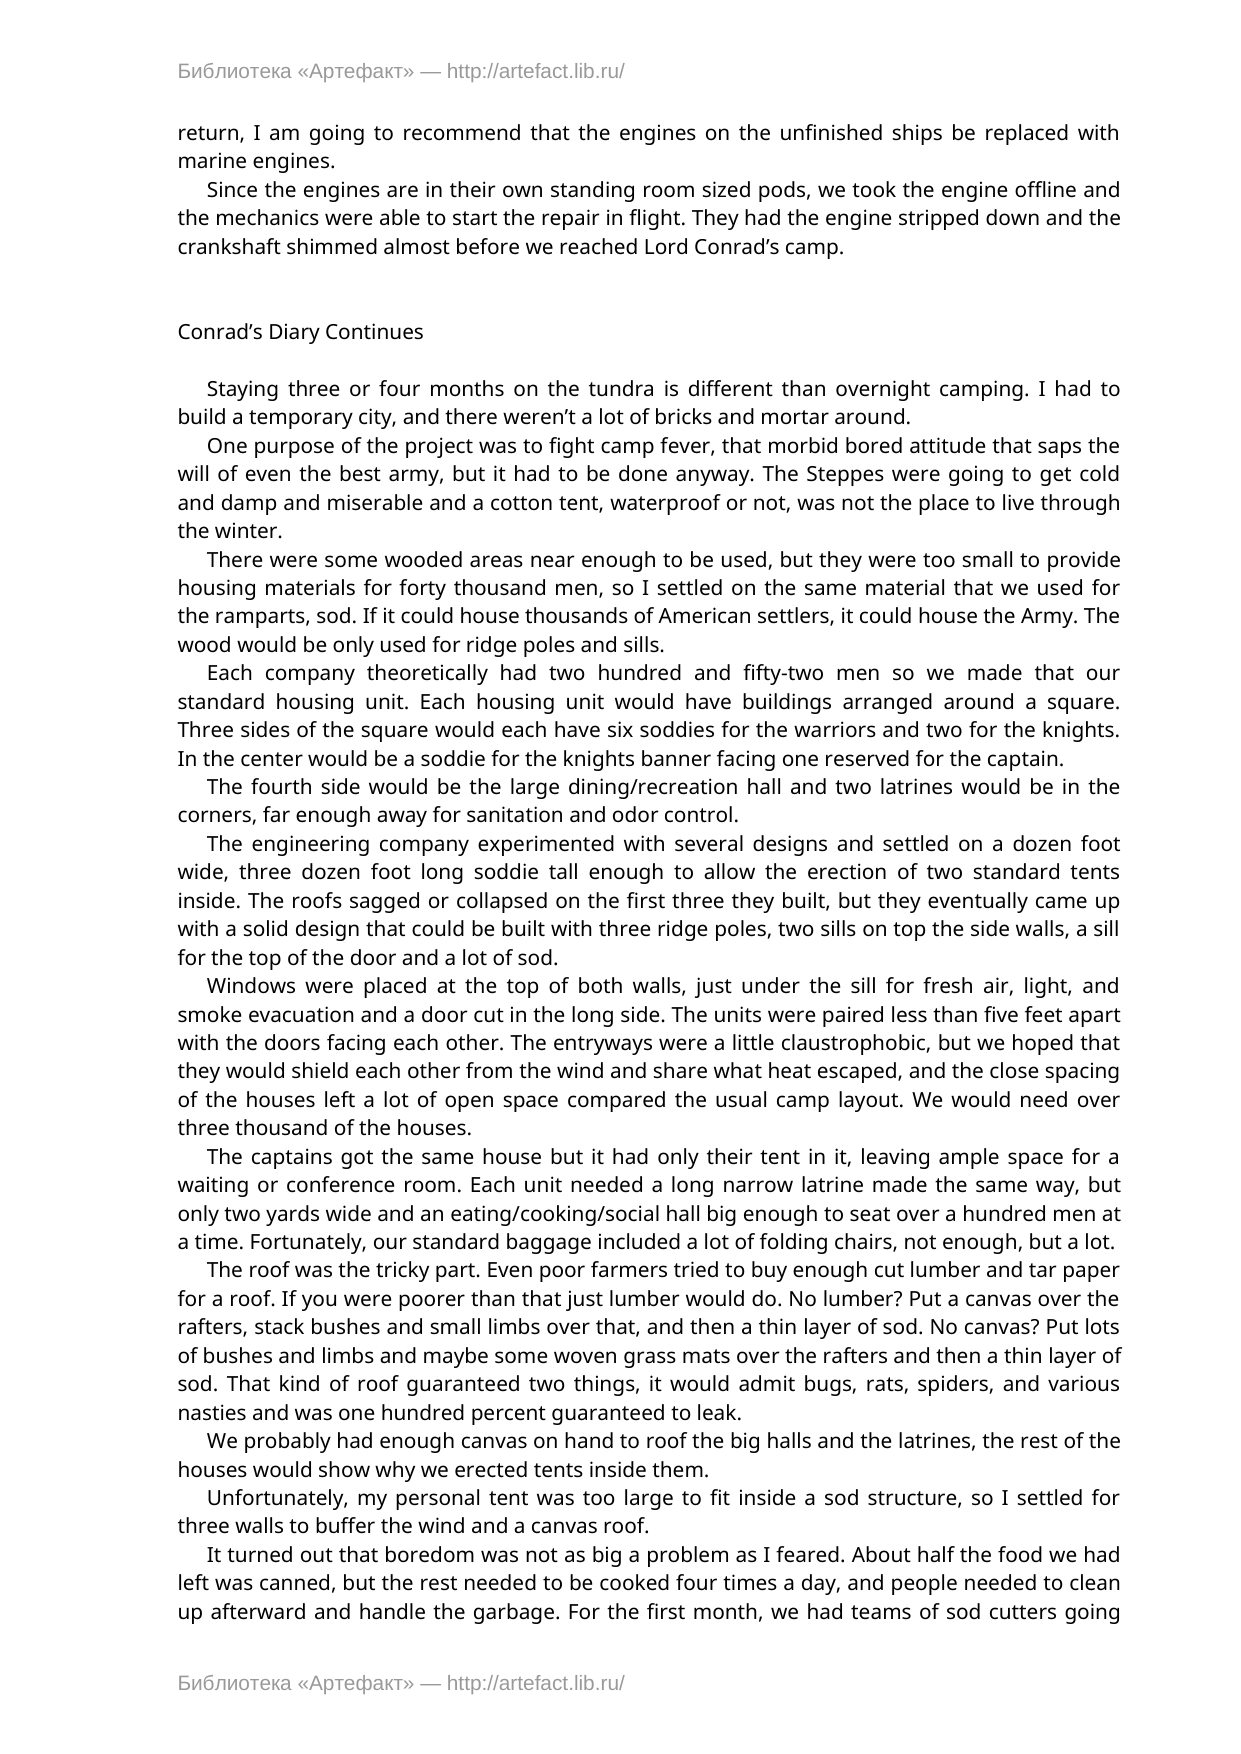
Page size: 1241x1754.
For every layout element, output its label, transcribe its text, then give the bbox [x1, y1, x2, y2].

text Staying three or four months on the tundra is different than overnight camping. I had to build a temporary city, and there weren’t a lot of bricks and mortar around. [177, 374, 1122, 431]
text Since the engines are in their own standing room sized pods, we took the engine offline and the mechanics were able to start the repair in flight. They had the engine stripped down and the crankshaft shimmed almost before we reached Lord Conrad’s camp. [177, 175, 1122, 260]
text The captains got the same house but it had only their tent in it, leaving ample space for a waiting or conference room. Each unit needed a long narrow latrine made the same way, but only two yards wide and an eating/cooking/social hall big enough to seat over a hundred men at a time. Fortunately, our standard baggage included a lot of folding chairs, not enough, but a lot. [177, 1142, 1122, 1256]
text Conrad’s Diary Continues [177, 317, 1122, 346]
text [177, 1540, 1122, 1625]
text We probably had enough canvas on hand to roof the big halls and the latrines, the rest of the houses would show why we erected tents inside them. [177, 1426, 1122, 1483]
text Windows were placed at the top of both walls, just under the sill for fresh air, light, and smoke evacuation and a door cut in the long side. The units were paired less than five feet apart with the doors facing each other. The entryways were a little claustrophobic, but we hoped that they would shield each other from the wind and share what heat escaped, and the close spacing of the houses left a lot of open space compared the usual camp layout. We would need over three thousand of the houses. [177, 971, 1122, 1142]
text Unfortunately, my personal tent was too large to fit inside a sod structure, so I settled for three walls to buffer the wind and a canvas roof. [177, 1483, 1122, 1540]
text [177, 118, 1122, 175]
text The roof was the tricky part. Even poor farmers tried to buy enough cut lumber and tar paper for a roof. If you were poorer than that just lumber would do. No lumber? Put a canvas over the rafters, stack bushes and small limbs over that, and then a thin layer of sod. No canvas? Put lots of bushes and limbs and maybe some woven grass mats over the rafters and then a thin layer of sod. That kind of roof guaranteed two things, it would admit bugs, rats, spiders, and various nasties and was one hundred percent guaranteed to leak. [177, 1256, 1122, 1426]
text Each company theoretically had two hundred and fifty-two men so we made that our standard housing unit. Each housing unit would have buildings arranged around a square. Three sides of the square would each have six soddies for the warriors and two for the knights. In the center would be a soddie for the knights banner facing one reserved for the captain. [177, 658, 1122, 772]
text The engineering company experimented with several designs and settled on a dozen foot wide, three dozen foot long soddie tall enough to allow the erection of two standard tents inside. The roofs sagged or collapsed on the first three they built, but they eventually came up with a solid design that could be built with three ridge poles, two sills on top the side walls, a sill for the top of the door and a lot of sod. [177, 829, 1122, 971]
text The fourth side would be the large dining/recreation hall and two latrines would be in the corners, far enough away for sanitation and odor control. [177, 772, 1122, 829]
text There were some wooded areas near enough to be used, but they were too small to provide housing materials for forty thousand men, so I settled on the same material that we used for the ramparts, sod. If it could house thousands of American settlers, it could house the Army. The wood would be only used for ridge poles and sills. [177, 545, 1122, 658]
text One purpose of the project was to fight camp fever, that morbid bored attitude that saps the will of even the best army, but it had to be done anyway. The Steppes were going to get cold and damp and miserable and a cotton tent, waterproof or not, was not the place to live through the winter. [177, 431, 1122, 545]
